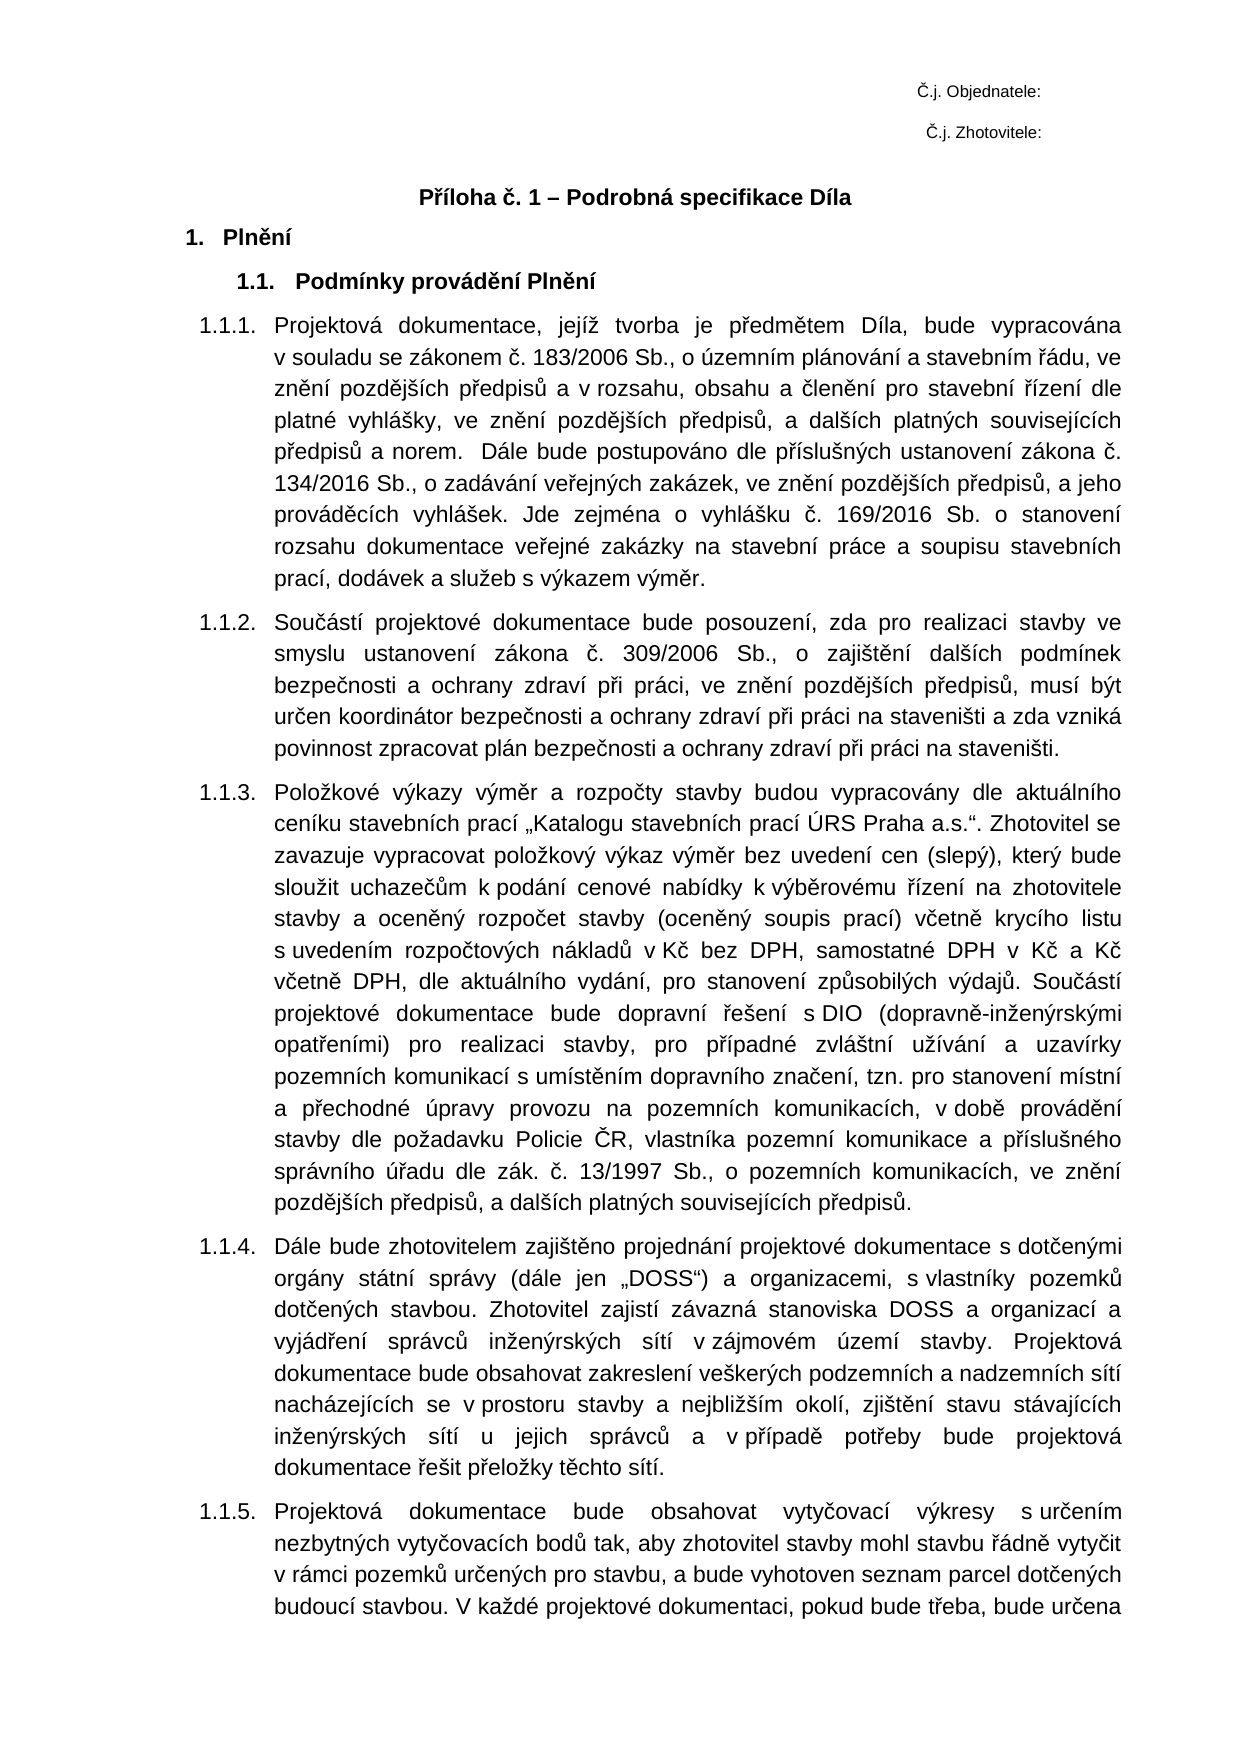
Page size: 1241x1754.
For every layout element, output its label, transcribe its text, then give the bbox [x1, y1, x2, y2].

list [199, 1498, 1122, 1619]
list Položkové výkazy výměr a rozpočty stavby budou vypracovány dle aktuálního ceníku stavebních prací „Katalogu stavebních prací ÚRS Praha a.s.“. Zhotovitel se zavazuje vypracovat položkový výkaz výměr bez uvedení cen (slepý), který bude sloužit uchazečům k podání cenové nabídky k výběrovému řízení na zhotovitele stavby a oceněný rozpočet stavby (oceněný soupis prací) včetně krycího listu s uvedením rozpočtových nákladů v Kč bez DPH, samostatné DPH v Kč a Kč včetně DPH, dle aktuálního vydání, pro stanovení způsobilých výdajů. Součástí projektové dokumentace bude dopravní řešení s DIO (dopravně-inženýrskými opatřeními) pro realizaci stavby, pro případné zvláštní užívání a uzavírky pozemních komunikací s umístěním dopravního značení, tzn. pro stanovení místní a přechodné úpravy provozu na pozemních komunikacích, v době provádění stavby dle požadavku Policie ČR, vlastníka pozemní komunikace a příslušného správního úřadu dle zák. č. 13/1997 Sb., o pozemních komunikacích, ve znění pozdějších předpisů, a dalších platných souvisejících předpisů. [199, 779, 1122, 1216]
list Podmínky provádění Plnění [236, 268, 1122, 294]
list Plnění [185, 224, 1122, 250]
list Dále bude zhotovitelem zajištěno projednání projektové dokumentace s dotčenými orgány státní správy (dále jen „DOSS“) a organizacemi, s vlastníky pozemků dotčených stavbou. Zhotovitel zajistí závazná stanoviska DOSS a organizací a vyjádření správců inženýrských sítí v zájmovém území stavby. Projektová dokumentace bude obsahovat zakreslení veškerých podzemních a nadzemních sítí nacházejících se v prostoru stavby a nejbližším okolí, zjištění stavu stávajících inženýrských sítí u jejich správců a v případě potřeby bude projektová dokumentace řešit přeložky těchto sítí. [199, 1233, 1122, 1481]
list Součástí projektové dokumentace bude posouzení, zda pro realizaci stavby ve smyslu ustanovení zákona č. 309/2006 Sb., o zajištění dalších podmínek bezpečnosti a ochrany zdraví při práci, ve znění pozdějších předpisů, musí být určen koordinátor bezpečnosti a ochrany zdraví při práci na staveništi a zda vzniká povinnost zpracovat plán bezpečnosti a ochrany zdraví při práci na staveništi. [199, 608, 1122, 761]
list Projektová dokumentace, jejíž tvorba je předmětem Díla, bude vypracována v souladu se zákonem č. 183/2006 Sb., o územním plánování a stavebním řádu, ve znění pozdějších předpisů a v rozsahu, obsahu a členění pro stavební řízení dle platné vyhlášky, ve znění pozdějších předpisů, a dalších platných souvisejících předpisů a norem. Dále bude postupováno dle příslušných ustanovení zákona č. 134/2016 Sb., o zadávání veřejných zakázek, ve znění pozdějších předpisů, a jeho prováděcích vyhlášek. Jde zejména o vyhlášku č. 169/2016 Sb. o stanovení rozsahu dokumentace veřejné zakázky na stavební práce a soupisu stavebních prací, dodávek a služeb s výkazem výměr. [199, 312, 1122, 591]
subtitle Příloha č. 1 – Podrobná specifikace Díla [148, 182, 1122, 211]
